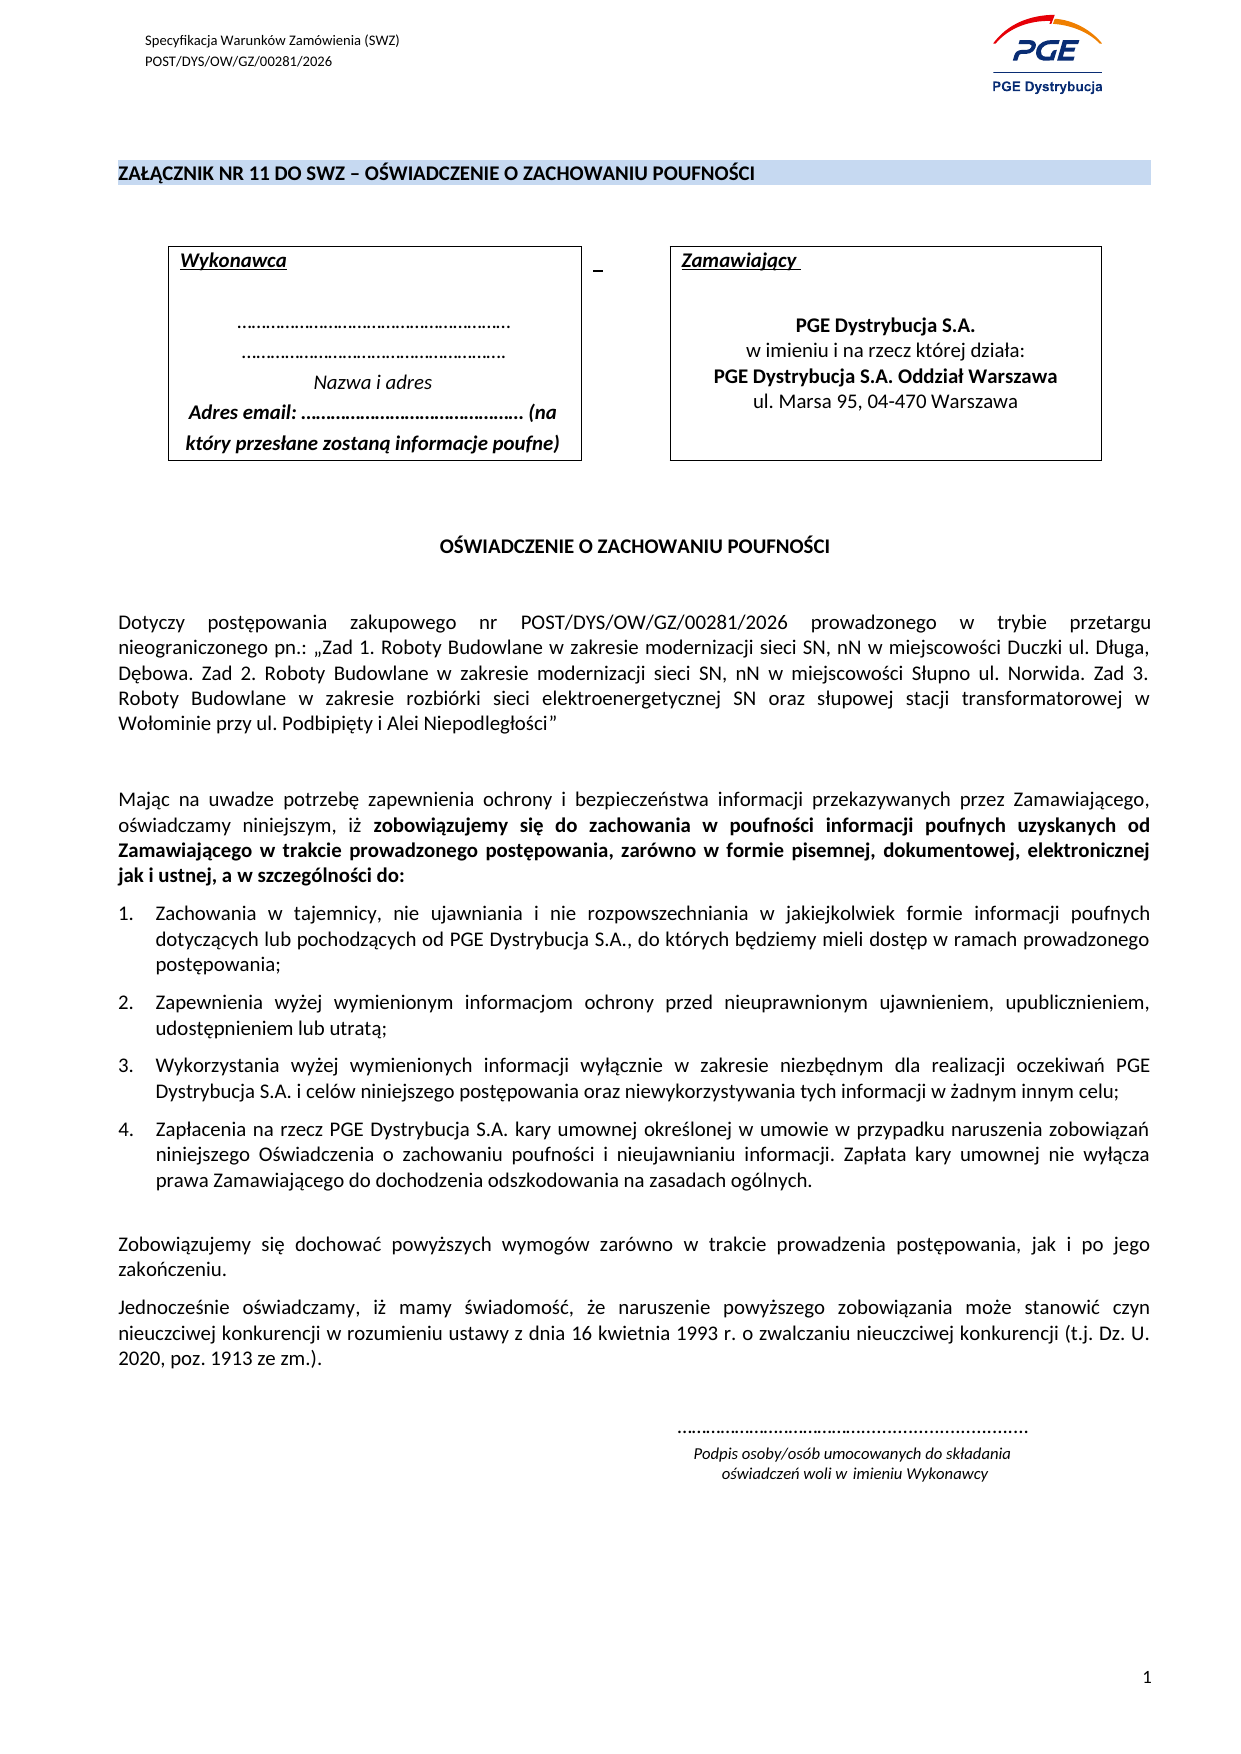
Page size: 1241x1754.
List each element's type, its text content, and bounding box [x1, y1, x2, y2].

list Zapłacenia na rzecz PGE Dystrybucja S.A. kary umownej określonej w umowie w przypadku naruszenia zobowiązań niniejszego Oświadczenia o zachowaniu poufności i nieujawnianiu informacji. Zapłata kary umownej nie wyłącza prawa Zamawiającego do dochodzenia odszkodowania na zasadach ogólnych. [118, 1116, 1151, 1192]
table_cell Podpis osoby/osób umocowanych do składania oświadczeń woli w imieniu Wykonawcy [597, 1443, 1109, 1484]
table_header [582, 246, 670, 460]
table_header Wykonawca ………………………………………………… ………………………………………………. Nazwa i adres Adres email: ……………………………………… (na który przesłane zostaną informacje poufne) [169, 247, 581, 460]
list Zapewnienia wyżej wymienionym informacjom ochrony przed nieuprawnionym ujawnieniem, upublicznieniem, udostępnieniem lub utratą; [118, 989, 1151, 1040]
table_header …………………..……………................................ [597, 1414, 1109, 1443]
text OŚWIADCZENIE O ZACHOWANIU POUFNOŚCI [118, 533, 1151, 558]
text ZAŁĄCZNIK NR 11 DO SWZ – OŚWIADCZENIE O ZACHOWANIU POUFNOŚCI [118, 160, 1151, 185]
text Jednocześnie oświadczamy, iż mamy świadomość, że naruszenie powyższego zobowiązania może stanowić czyn nieuczciwej konkurencji w rozumieniu ustawy z dnia 16 kwietnia 1993 r. o zwalczaniu nieuczciwej konkurencji (t.j. Dz. U. 2020, poz. 1913 ze zm.). [118, 1294, 1151, 1371]
list Wykorzystania wyżej wymienionych informacji wyłącznie w zakresie niezbędnym dla realizacji oczekiwań PGE Dystrybucja S.A. i celów niniejszego postępowania oraz niewykorzystywania tych informacji w żadnym innym celu; [118, 1053, 1151, 1103]
text Zobowiązujemy się dochować powyższych wymogów zarówno w trakcie prowadzenia postępowania, jak i po jego zakończeniu. [118, 1231, 1151, 1282]
table_header Zamawiający PGE Dystrybucja S.A. w imieniu i na rzecz której działa: PGE Dystrybucja S.A. Oddział Warszawa ul. Marsa 95, 04-470 Warszawa [671, 247, 1101, 460]
list Zachowania w tajemnicy, nie ujawniania i nie rozpowszechniania w jakiejkolwiek formie informacji poufnych dotyczących lub pochodzących od PGE Dystrybucja S.A., do których będziemy mieli dostęp w ramach prowadzonego postępowania; [118, 901, 1151, 977]
text Dotyczy postępowania zakupowego nr POST/DYS/OW/GZ/00281/2026 prowadzonego w trybie przetargu nieograniczonego pn.: „Zad 1. Roboty Budowlane w zakresie modernizacji sieci SN, nN w miejscowości Duczki ul. Długa, Dębowa. Zad 2. Roboty Budowlane w zakresie modernizacji sieci SN, nN w miejscowości Słupno ul. Norwida. Zad 3. Roboty Budowlane w zakresie rozbiórki sieci elektroenergetycznej SN oraz słupowej stacji transformatorowej w Wołominie przy ul. Podbipięty i Alei Niepodległości” [118, 609, 1151, 736]
text Mając na uwadze potrzebę zapewnienia ochrony i bezpieczeństwa informacji przekazywanych przez Zamawiającego, oświadczamy niniejszym, iż zobowiązujemy się do zachowania w poufności informacji poufnych uzyskanych od Zamawiającego w trakcie prowadzonego postępowania, zarówno w formie pisemnej, dokumentowej, elektronicznej jak i ustnej, a w szczególności do: [118, 786, 1151, 888]
